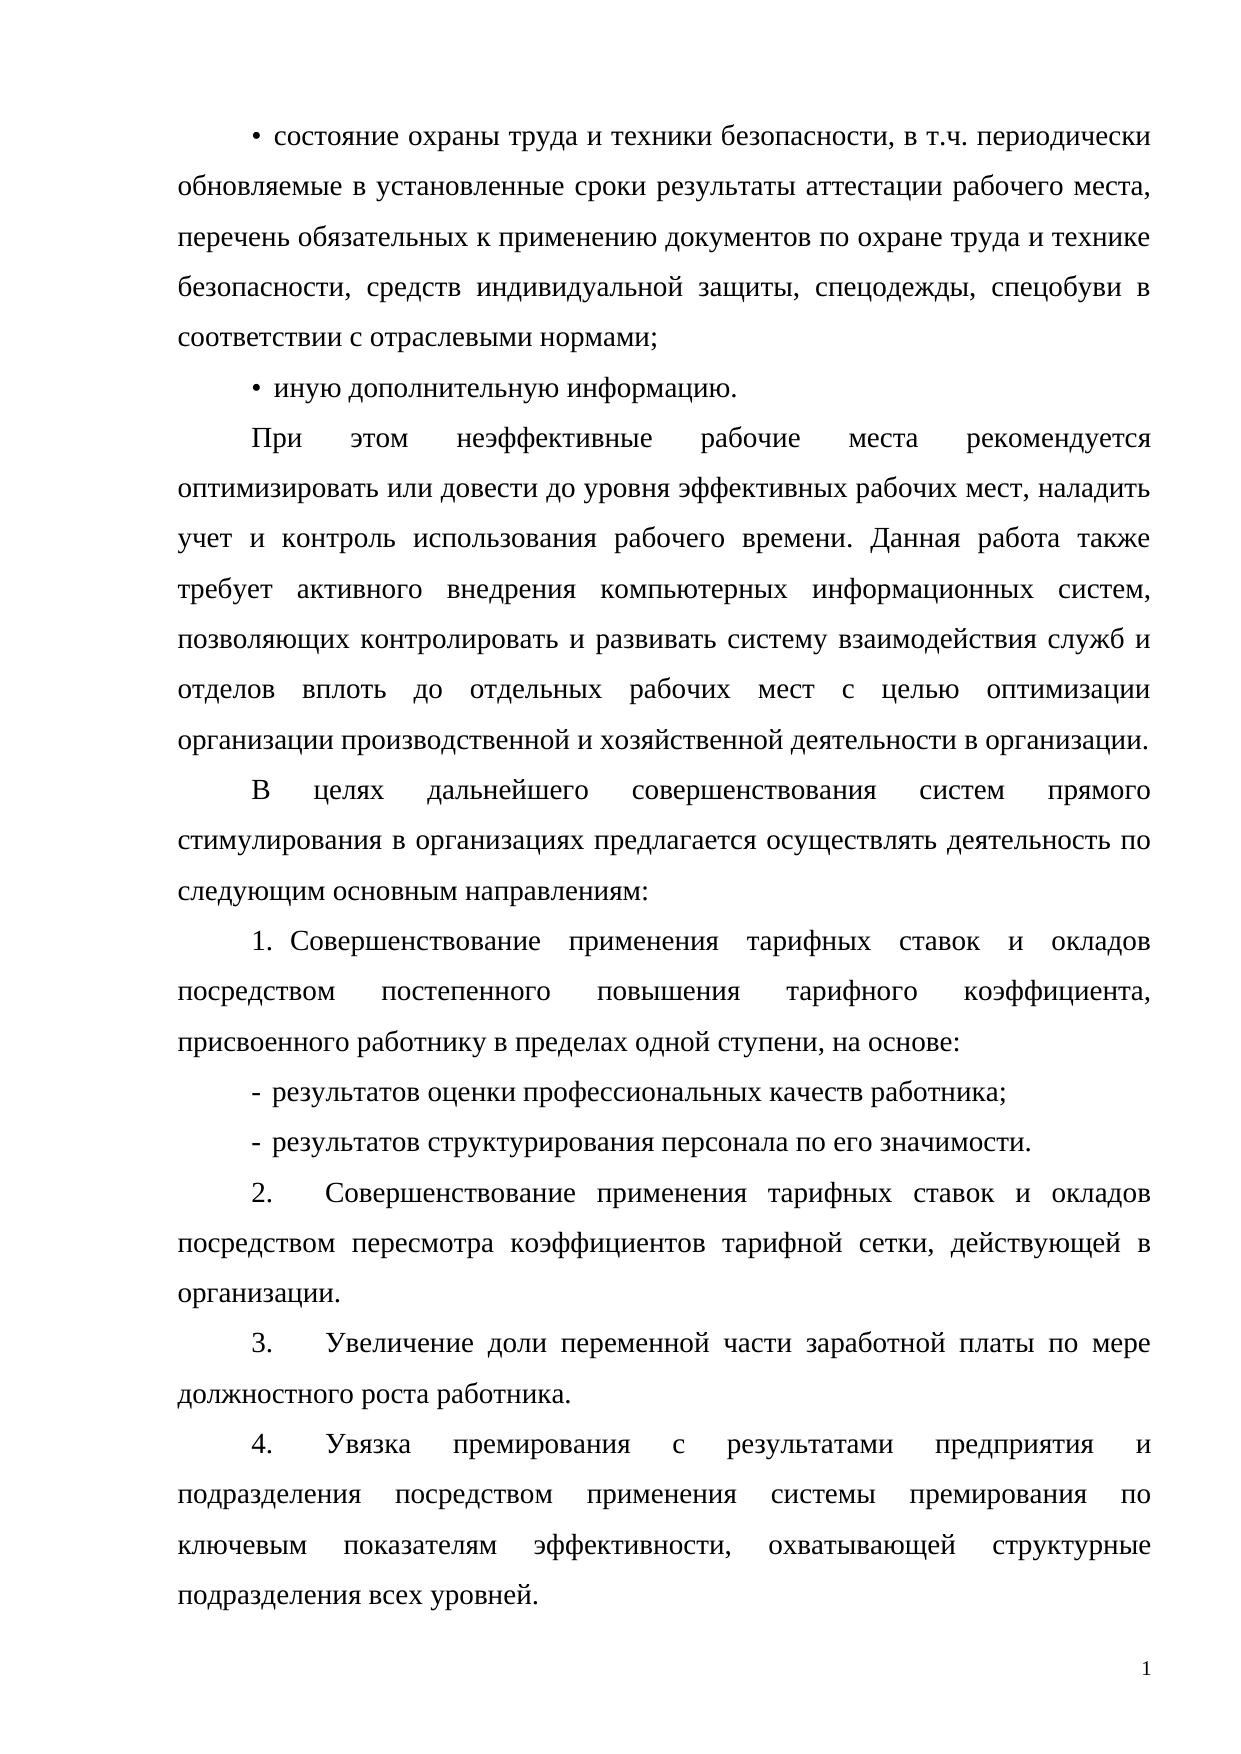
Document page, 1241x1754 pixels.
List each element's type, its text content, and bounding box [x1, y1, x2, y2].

list состояние охраны труда и техники безопасности, в т.ч. периодически обновляемые в установленные сроки результаты аттестации рабочего места, перечень обязательных к применению документов по охране труда и технике безопасности, средств индивидуальной защиты, спецодежды, спецобуви в соответствии с отраслевыми нормами; [177, 118, 1152, 353]
text При этом неэффективные рабочие места рекомендуется оптимизировать или довести до уровня эффективных рабочих мест, наладить учет и контроль использования рабочего времени. Данная работа также требует активного внедрения компьютерных информационных систем, позволяющих контролировать и развивать систему взаимодействия служб и отделов вплоть до отдельных рабочих мест с целью оптимизации организации производственной и хозяйственной деятельности в организации. [177, 420, 1152, 755]
text В целях дальнейшего совершенствования систем прямого стимулирования в организациях предлагается осуществлять деятельность по следующим основным направлениям: [177, 772, 1152, 906]
list иную дополнительную информацию. [177, 370, 1152, 403]
text - результатов оценки профессиональных качеств работника; [177, 1074, 1152, 1108]
list Увеличение доли переменной части заработной платы по мере должностного роста работника. [177, 1326, 1152, 1409]
list Увязка премирования с результатами предприятия и подразделения посредством применения системы премирования по ключевым показателям эффективности, охватывающей структурные подразделения всех уровней. [177, 1426, 1152, 1611]
text - результатов структурирования персонала по его значимости. [177, 1124, 1152, 1158]
text 1. Совершенствование применения тарифных ставок и окладов посредством постепенного повышения тарифного коэффициента, присвоенного работнику в пределах одной ступени, на основе: [177, 923, 1152, 1057]
list Совершенствование применения тарифных ставок и окладов посредством пересмотра коэффициентов тарифной сетки, действующей в организации. [177, 1175, 1152, 1309]
